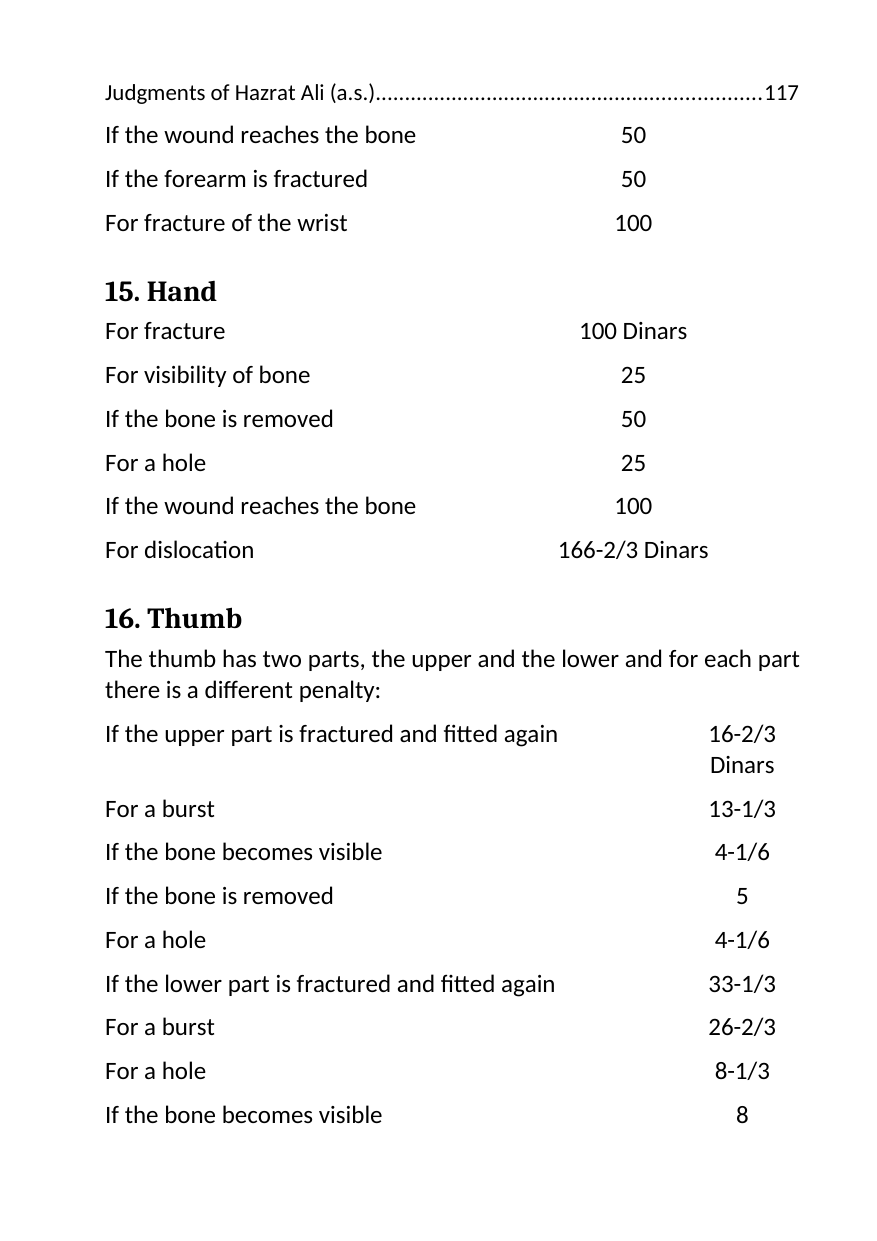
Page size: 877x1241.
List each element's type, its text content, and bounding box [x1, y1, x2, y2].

table_cell For a hole [94, 446, 453, 490]
table_cell 25 [453, 359, 813, 402]
table_cell 4-1/6 [671, 836, 813, 879]
table_cell 25 [453, 446, 813, 490]
table_cell If the wound reaches the bone [94, 119, 453, 162]
table_cell For a burst [94, 1011, 671, 1054]
table_cell If the bone is removed [94, 880, 671, 923]
subtitle 15. Hand [105, 275, 802, 308]
table_cell For a burst [94, 792, 671, 836]
table_header 100 Dinars [453, 315, 813, 358]
table_cell For visibility of bone [94, 359, 453, 402]
table_cell If the bone is removed [94, 402, 453, 446]
table_header For fracture [94, 315, 453, 358]
table_cell 26-2/3 [671, 1011, 813, 1054]
text The thumb has two parts, the upper and the lower and for each part there is a different penalty: [105, 642, 802, 704]
table_cell 5 [671, 880, 813, 923]
table_cell 33-1/3 [671, 967, 813, 1011]
table_cell 100 [453, 206, 813, 250]
table_cell 166-2/3 Dinars [453, 534, 813, 577]
table_cell For a hole [94, 923, 671, 967]
table_header 16-2/3 Dinars [671, 717, 813, 792]
table_cell If the forearm is fractured [94, 163, 453, 206]
table_cell For dislocation [94, 534, 453, 577]
table_cell 4-1/6 [671, 923, 813, 967]
table_cell 50 [453, 163, 813, 206]
table_cell 50 [453, 119, 813, 162]
table_cell 13-1/3 [671, 792, 813, 836]
table_cell 100 [453, 490, 813, 533]
table_cell If the wound reaches the bone [94, 490, 453, 533]
table_cell 8-1/3 [671, 1055, 813, 1098]
table_cell For a hole [94, 1055, 671, 1098]
table_cell 8 [671, 1098, 813, 1142]
table_header If the upper part is fractured and fitted again [94, 717, 671, 792]
table_cell 50 [453, 402, 813, 446]
table_cell For fracture of the wrist [94, 206, 453, 250]
table_cell If the lower part is fractured and fitted again [94, 967, 671, 1011]
table_cell If the bone becomes visible [94, 1098, 671, 1142]
subtitle 16. Thumb [105, 602, 802, 636]
table_cell If the bone becomes visible [94, 836, 671, 879]
